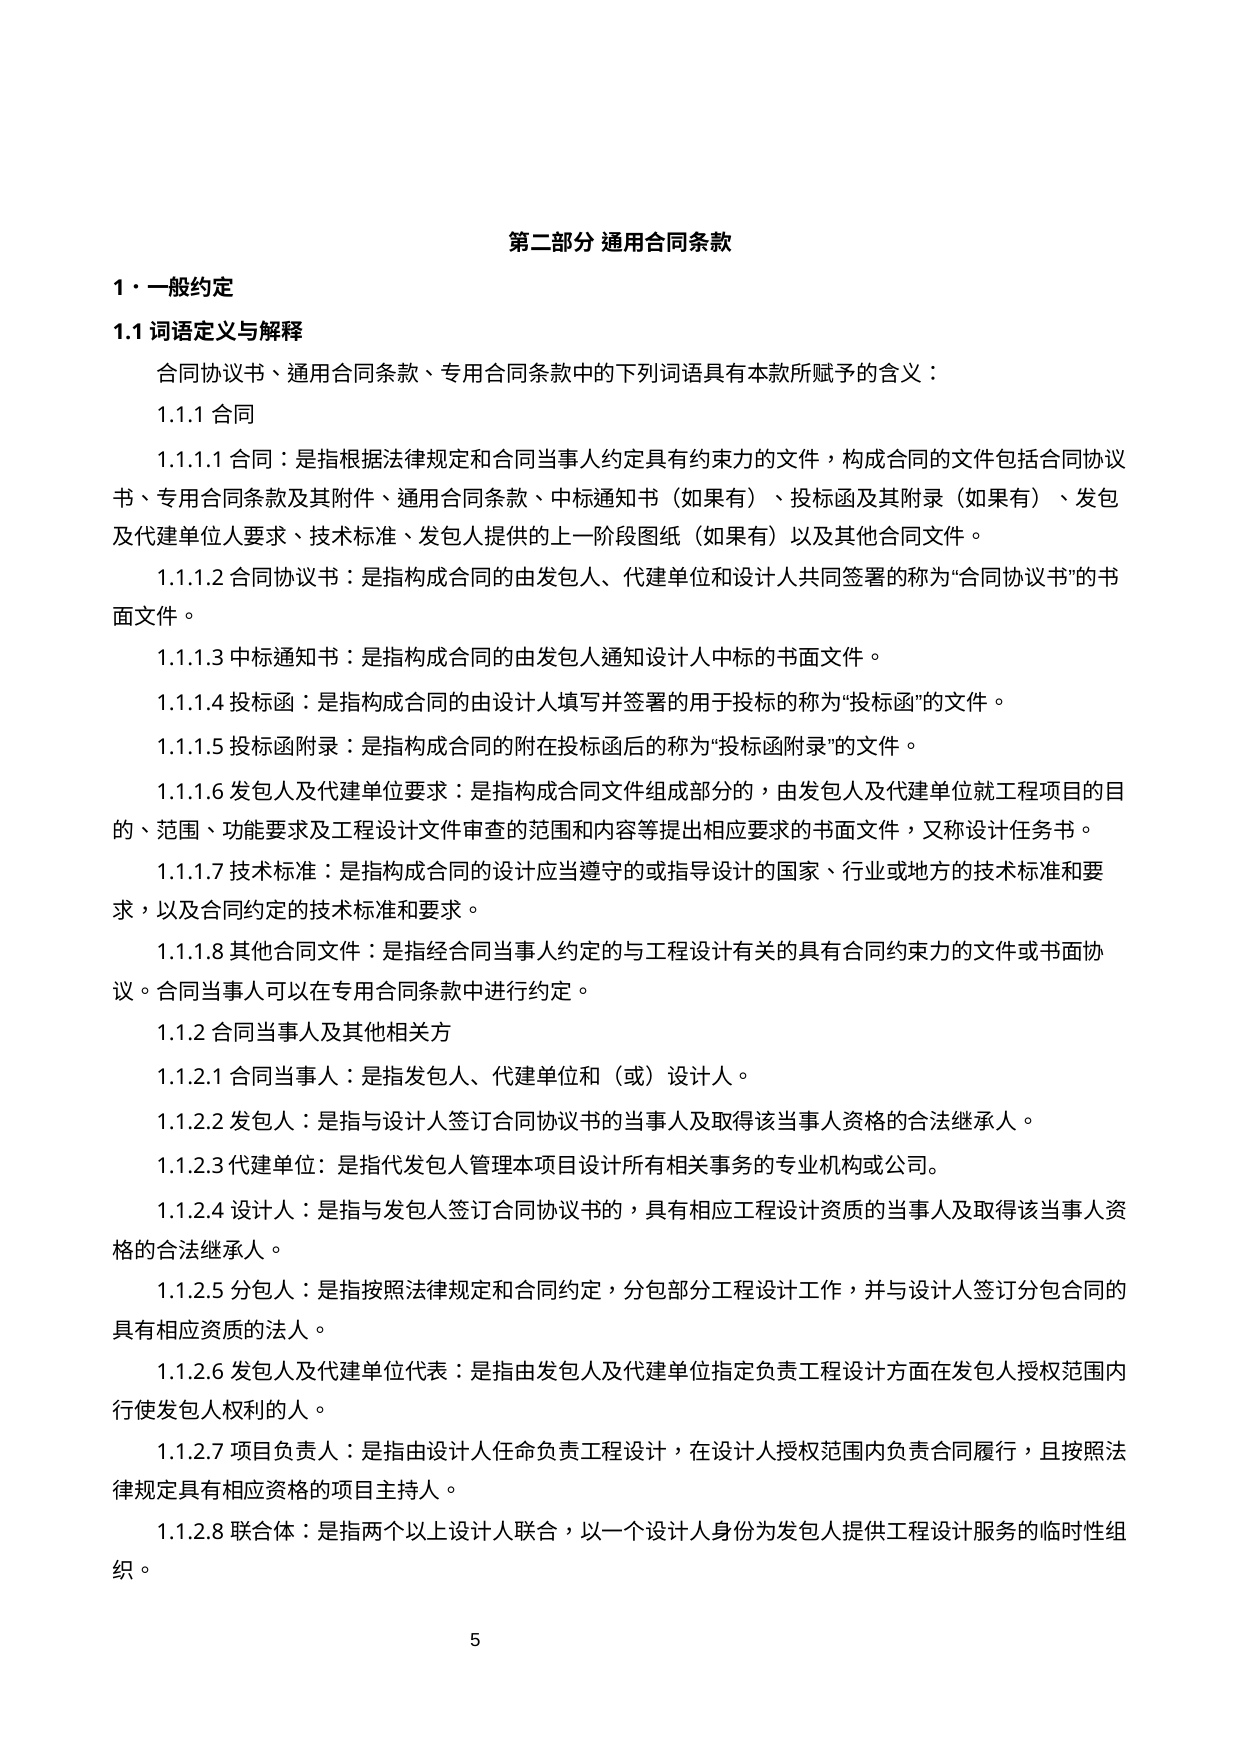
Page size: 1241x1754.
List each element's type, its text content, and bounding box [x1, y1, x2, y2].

text 1.1.2.7 项目负责人：是指由设计人任命负责工程设计，在设计人授权范围内负责合同履行，且按照法律规定具有相应资格的项目主持人。 [112, 1436, 1128, 1503]
text 1.1.2 合同当事人及其他相关方 [112, 1016, 1128, 1046]
subtitle 第二部分 通用合同条款 [112, 227, 1128, 257]
text 1．一般约定 [112, 272, 1128, 301]
text 1.1.2.5 分包人：是指按照法律规定和合同约定，分包部分工程设计工作，并与设计人签订分包合同的具有相应资质的法人。 [112, 1275, 1128, 1343]
text 1.1.1.5 投标函附录：是指构成合同的附在投标函后的称为“投标函附录”的文件。 [112, 731, 1128, 761]
text 1.1.1.7 技术标准：是指构成合同的设计应当遵守的或指导设计的国家、行业或地方的技术标准和要求，以及合同约定的技术标准和要求。 [112, 856, 1128, 924]
text 1.1.1 合同 [112, 399, 1128, 429]
text 1.1.2.1 合同当事人：是指发包人、代建单位和（或）设计人。 [112, 1061, 1128, 1091]
text 1.1.1.4 投标函：是指构成合同的由设计人填写并签署的用于投标的称为“投标函”的文件。 [112, 686, 1128, 716]
text 1.1.2.4 设计人：是指与发包人签订合同协议书的，具有相应工程设计资质的当事人及取得该当事人资格的合法继承人。 [112, 1195, 1128, 1263]
text 合同协议书、通用合同条款、专用合同条款中的下列词语具有本款所赋予的含义： [112, 361, 1128, 386]
text 1.1.1.3 中标通知书：是指构成合同的由发包人通知设计人中标的书面文件。 [112, 642, 1128, 672]
text 1.1.2.3代建单位：是指代发包人管理本项目设计所有相关事务的专业机构或公司。 [112, 1151, 1128, 1180]
text 1.1.2.8 联合体：是指两个以上设计人联合，以一个设计人身份为发包人提供工程设计服务的临时性组织。 [112, 1516, 1128, 1584]
text 1.1.1.6 发包人及代建单位要求：是指构成合同文件组成部分的，由发包人及代建单位就工程项目的目的、范围、功能要求及工程设计文件审查的范围和内容等提出相应要求的书面文件，又称设计任务书。 [112, 776, 1128, 843]
text 1.1.1.2 合同协议书：是指构成合同的由发包人、代建单位和设计人共同签署的称为“合同协议书”的书面文件。 [112, 562, 1128, 629]
text 1.1.1.8 其他合同文件：是指经合同当事人约定的与工程设计有关的具有合同约束力的文件或书面协议。合同当事人可以在专用合同条款中进行约定。 [112, 936, 1128, 1004]
text 1.1 词语定义与解释 [112, 316, 1128, 346]
text 1.1.2.6 发包人及代建单位代表：是指由发包人及代建单位指定负责工程设计方面在发包人授权范围内行使发包人权利的人。 [112, 1356, 1128, 1423]
text 1.1.1.1 合同：是指根据法律规定和合同当事人约定具有约束力的文件，构成合同的文件包括合同协议书、专用合同条款及其附件、通用合同条款、中标通知书（如果有）、投标函及其附录（如果有）、发包及代建单位人要求、技术标准、发包人提供的上一阶段图纸（如果有）以及其他合同文件。 [112, 443, 1128, 549]
text 1.1.2.2 发包人：是指与设计人签订合同协议书的当事人及取得该当事人资格的合法继承人。 [112, 1106, 1128, 1136]
